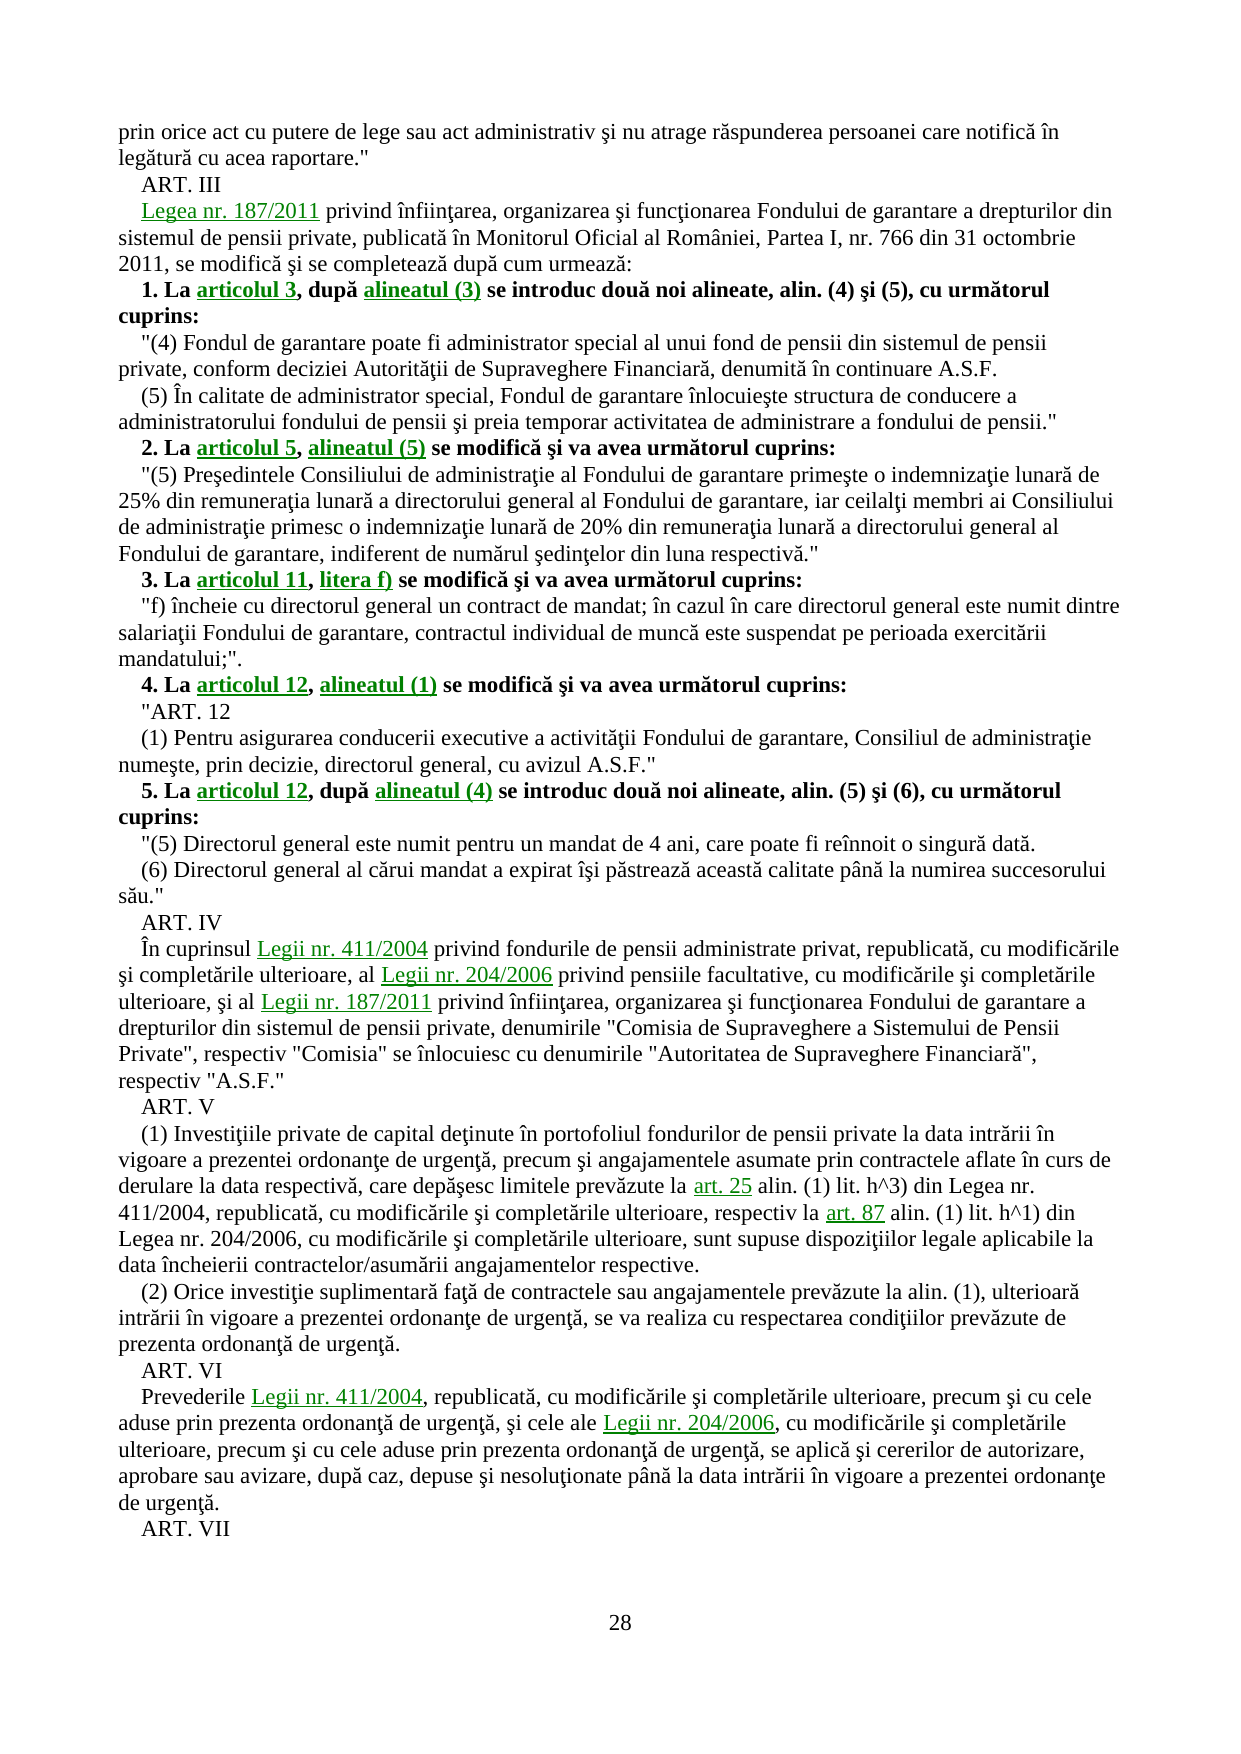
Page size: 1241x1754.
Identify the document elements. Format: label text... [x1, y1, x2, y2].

text "(4) Fondul de garantare poate fi administrator special al unui fond de pensii din sistemul de pensii private, conform deciziei Autorităţii de Supraveghere Financiară, denumită în continuare A.S.F. [118, 329, 1122, 382]
text (2) Orice investiţie suplimentară faţă de contractele sau angajamentele prevăzute la alin. (1), ulterioară intrării în vigoare a prezentei ordonanţe de urgenţă, se va realiza cu respectarea condiţiilor prevăzute de prezenta ordonanţă de urgenţă. [118, 1278, 1122, 1357]
text (1) Investiţiile private de capital deţinute în portofoliul fondurilor de pensii private la data intrării în vigoare a prezentei ordonanţe de urgenţă, precum şi angajamentele asumate prin contractele aflate în curs de derulare la data respectivă, care depăşesc limitele prevăzute la art. 25 alin. (1) lit. h^3) din Legea nr. 411/2004, republicată, cu modificările şi completările ulterioare, respectiv la art. 87 alin. (1) lit. h^1) din Legea nr. 204/2006, cu modificările şi completările ulterioare, sunt supuse dispoziţiilor legale aplicabile la data încheierii contractelor/asumării angajamentelor respective. [118, 1119, 1122, 1278]
text "(5) Preşedintele Consiliului de administraţie al Fondului de garantare primeşte o indemnizaţie lunară de 25% din remuneraţia lunară a directorului general al Fondului de garantare, iar ceilalţi membri ai Consiliului de administraţie primesc o indemnizaţie lunară de 20% din remuneraţia lunară a directorului general al Fondului de garantare, indiferent de numărul şedinţelor din luna respectivă." [118, 461, 1122, 566]
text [118, 118, 1122, 171]
text În cuprinsul Legii nr. 411/2004 privind fondurile de pensii administrate privat, republicată, cu modificările şi completările ulterioare, al Legii nr. 204/2006 privind pensiile facultative, cu modificările şi completările ulterioare, şi al Legii nr. 187/2011 privind înfiinţarea, organizarea şi funcţionarea Fondului de garantare a drepturilor din sistemul de pensii private, denumirile "Comisia de Supraveghere a Sistemului de Pensii Private", respectiv "Comisia" se înlocuiesc cu denumirile "Autoritatea de Supraveghere Financiară", respectiv "A.S.F." [118, 935, 1122, 1093]
text ART. IV [118, 909, 1122, 935]
text ART. VI [118, 1357, 1122, 1383]
text Prevederile Legii nr. 411/2004, republicată, cu modificările şi completările ulterioare, precum şi cu cele aduse prin prezenta ordonanţă de urgenţă, şi cele ale Legii nr. 204/2006, cu modificările şi completările ulterioare, precum şi cu cele aduse prin prezenta ordonanţă de urgenţă, se aplică şi cererilor de autorizare, aprobare sau avizare, după caz, depuse şi nesoluţionate până la data intrării în vigoare a prezentei ordonanţe de urgenţă. [118, 1383, 1122, 1515]
text "f) încheie cu directorul general un contract de mandat; în cazul în care directorul general este numit dintre salariaţii Fondului de garantare, contractul individual de muncă este suspendat pe perioada exercitării mandatului;". [118, 592, 1122, 672]
text "ART. 12 [118, 698, 1122, 724]
text 1. La articolul 3, după alineatul (3) se introduc două noi alineate, alin. (4) şi (5), cu următorul cuprins: [118, 276, 1122, 329]
text 4. La articolul 12, alineatul (1) se modifică şi va avea următorul cuprins: [118, 672, 1122, 698]
text (6) Directorul general al cărui mandat a expirat îşi păstrează această calitate până la numirea succesorului său." [118, 856, 1122, 909]
text (5) În calitate de administrator special, Fondul de garantare înlocuieşte structura de conducere a administratorului fondului de pensii şi preia temporar activitatea de administrare a fondului de pensii." [118, 382, 1122, 434]
text ART. III [118, 171, 1122, 197]
text 5. La articolul 12, după alineatul (4) se introduc două noi alineate, alin. (5) şi (6), cu următorul cuprins: [118, 777, 1122, 830]
text ART. V [118, 1093, 1122, 1119]
text 2. La articolul 5, alineatul (5) se modifică şi va avea următorul cuprins: [118, 434, 1122, 461]
text 3. La articolul 11, litera f) se modifică şi va avea următorul cuprins: [118, 566, 1122, 592]
text (1) Pentru asigurarea conducerii executive a activităţii Fondului de garantare, Consiliul de administraţie numeşte, prin decizie, directorul general, cu avizul A.S.F." [118, 724, 1122, 777]
text "(5) Directorul general este numit pentru un mandat de 4 ani, care poate fi reînnoit o singură dată. [118, 830, 1122, 856]
text ART. VII [118, 1515, 1122, 1541]
text Legea nr. 187/2011 privind înfiinţarea, organizarea şi funcţionarea Fondului de garantare a drepturilor din sistemul de pensii private, publicată în Monitorul Oficial al României, Partea I, nr. 766 din 31 octombrie 2011, se modifică şi se completează după cum urmează: [118, 197, 1122, 276]
